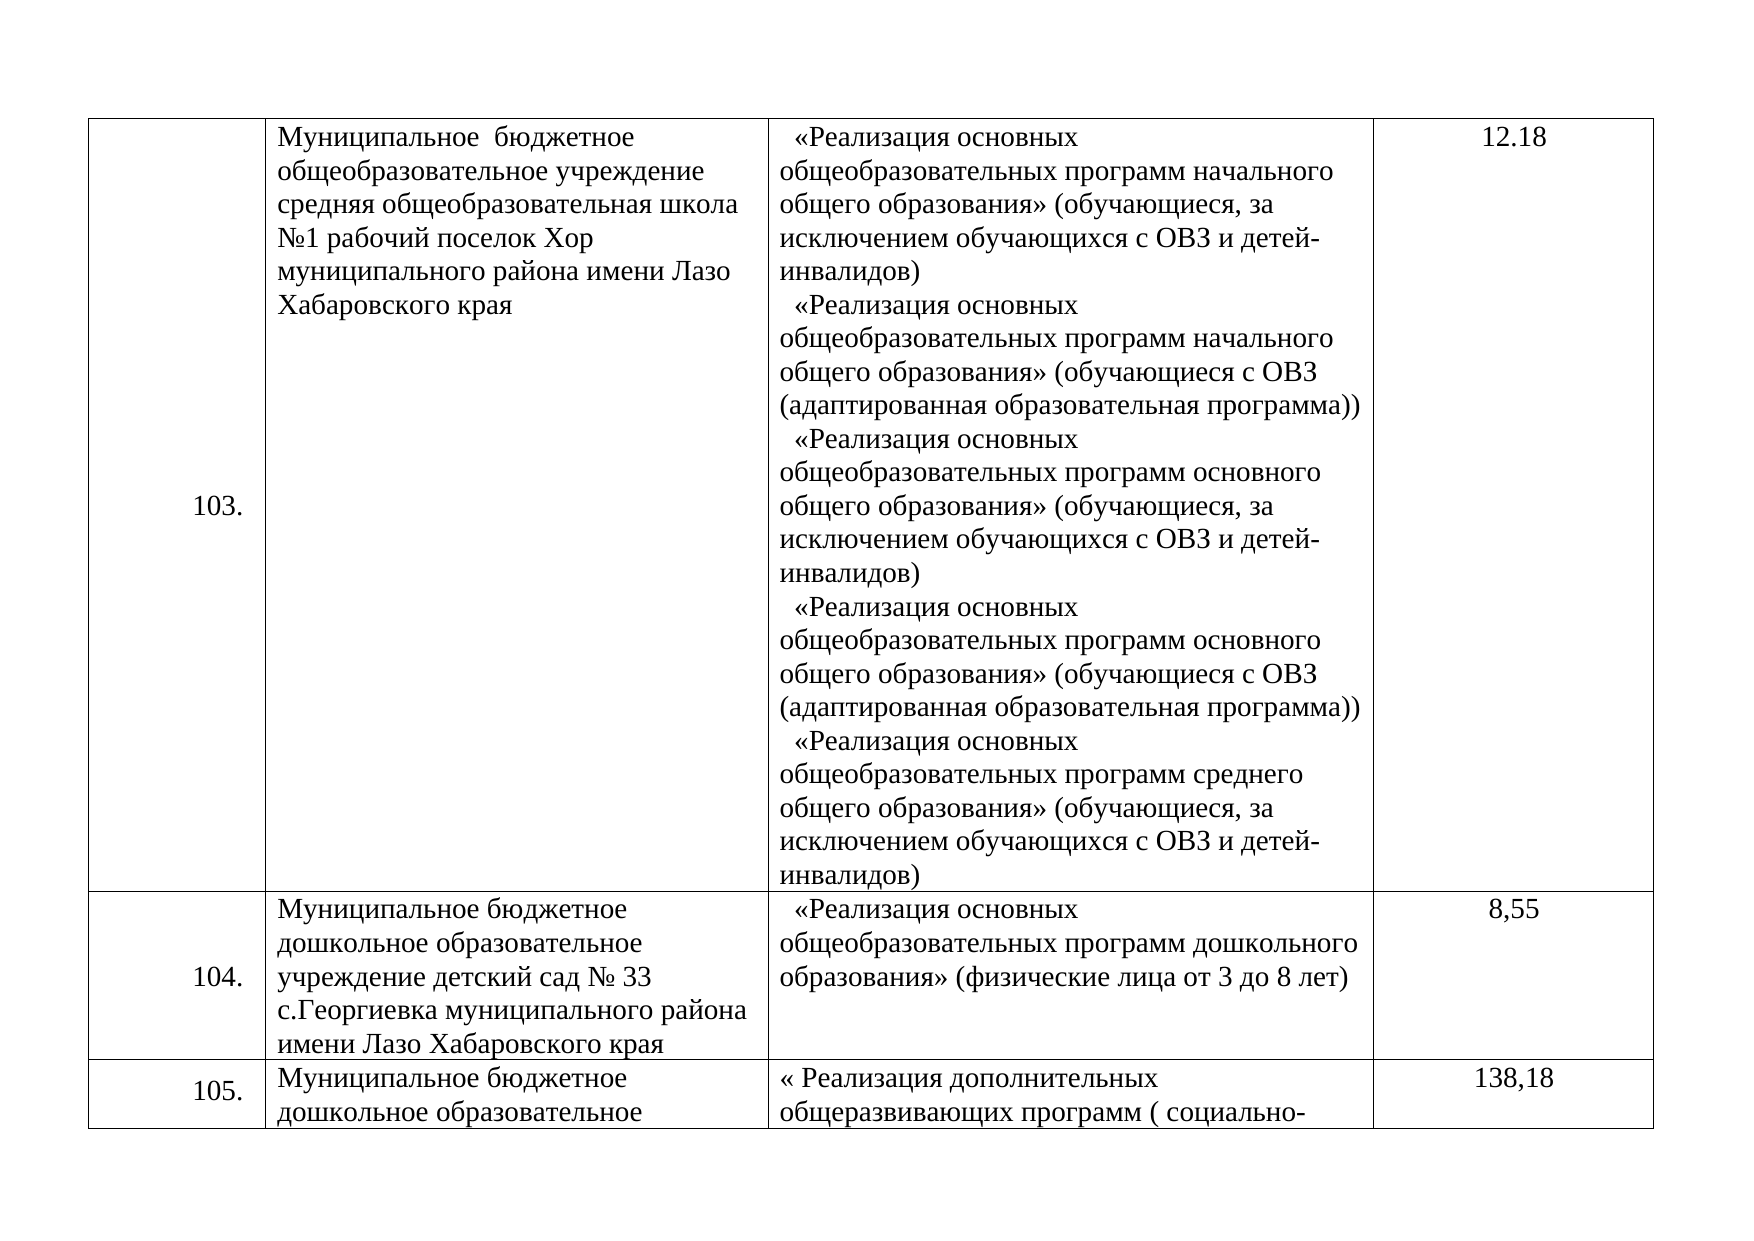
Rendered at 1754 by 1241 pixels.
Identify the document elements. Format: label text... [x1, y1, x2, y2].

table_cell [266, 1060, 768, 1127]
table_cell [769, 1060, 1373, 1127]
table_cell 8,55 [1374, 892, 1653, 1059]
table_cell «Реализация основных общеобразовательных программ дошкольного образования» (физические лица от 3 до 8 лет) [769, 892, 1373, 1059]
table_cell [89, 892, 265, 1059]
table_cell «Реализация основных общеобразовательных программ начального общего образования» (обучающиеся, за исключением обучающихся с ОВЗ и детей-инвалидов) «Реализация основных общеобразовательных программ начального общего образования» (обучающиеся с ОВЗ (адаптированная образовательная программа)) «Реализация основных общеобразовательных программ основного общего образования» (обучающиеся, за исключением обучающихся с ОВЗ и детей-инвалидов) «Реализация основных общеобразовательных программ основного общего образования» (обучающиеся с ОВЗ (адаптированная образовательная программа)) «Реализация основных общеобразовательных программ среднего общего образования» (обучающиеся, за исключением обучающихся с ОВЗ и детей-инвалидов) [769, 119, 1373, 891]
table_cell 138,18 [1374, 1060, 1653, 1127]
table_cell [89, 1060, 265, 1127]
table_cell Муниципальное бюджетное дошкольное образовательное учреждение детский сад № 33 с.Георгиевка муниципального района имени Лазо Хабаровского края [266, 892, 768, 1059]
table_cell Муниципальное бюджетное общеобразовательное учреждение средняя общеобразовательная школа №1 рабочий поселок Хор муниципального района имени Лазо Хабаровского края [266, 119, 768, 891]
table_cell [89, 119, 265, 891]
table_cell 12.18 [1374, 119, 1653, 891]
